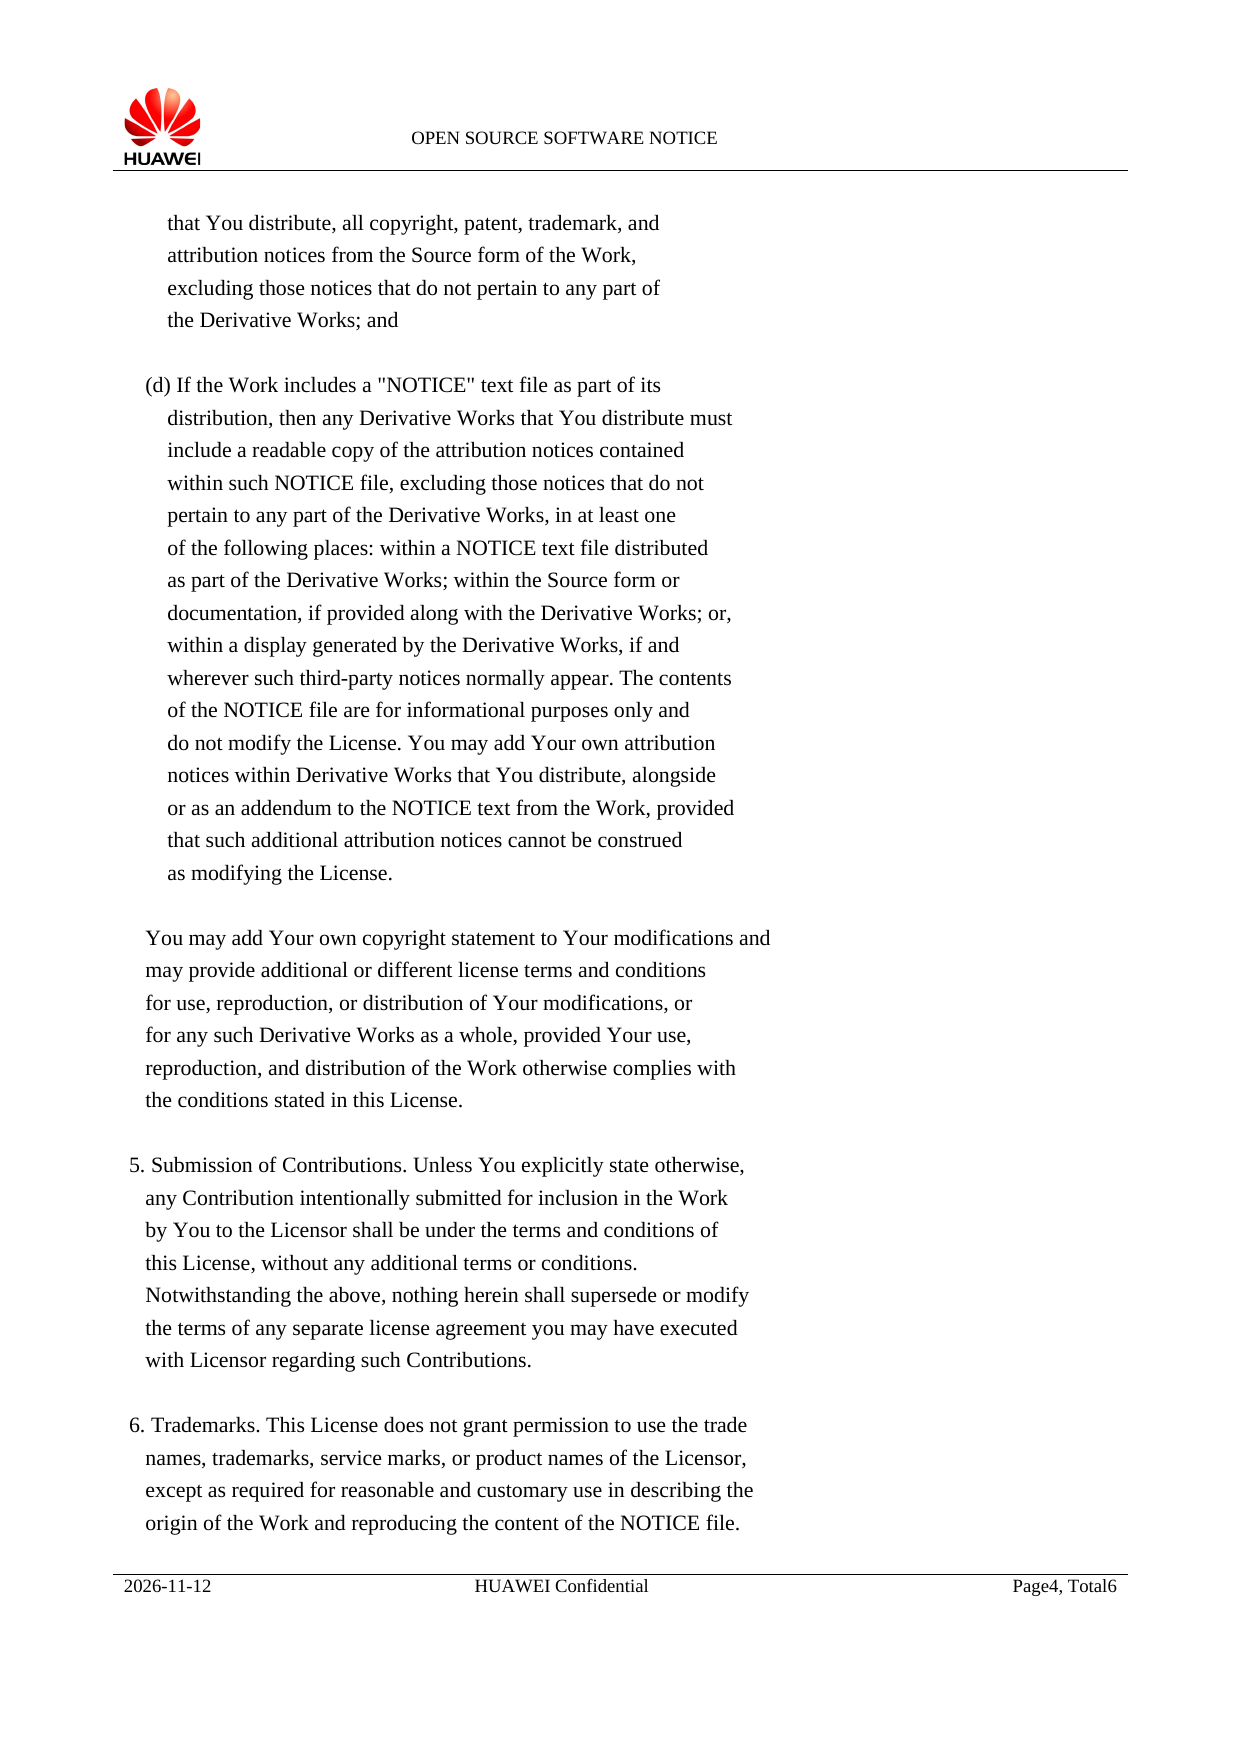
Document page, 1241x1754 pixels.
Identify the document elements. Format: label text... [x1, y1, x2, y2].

picture [124, 88, 201, 165]
